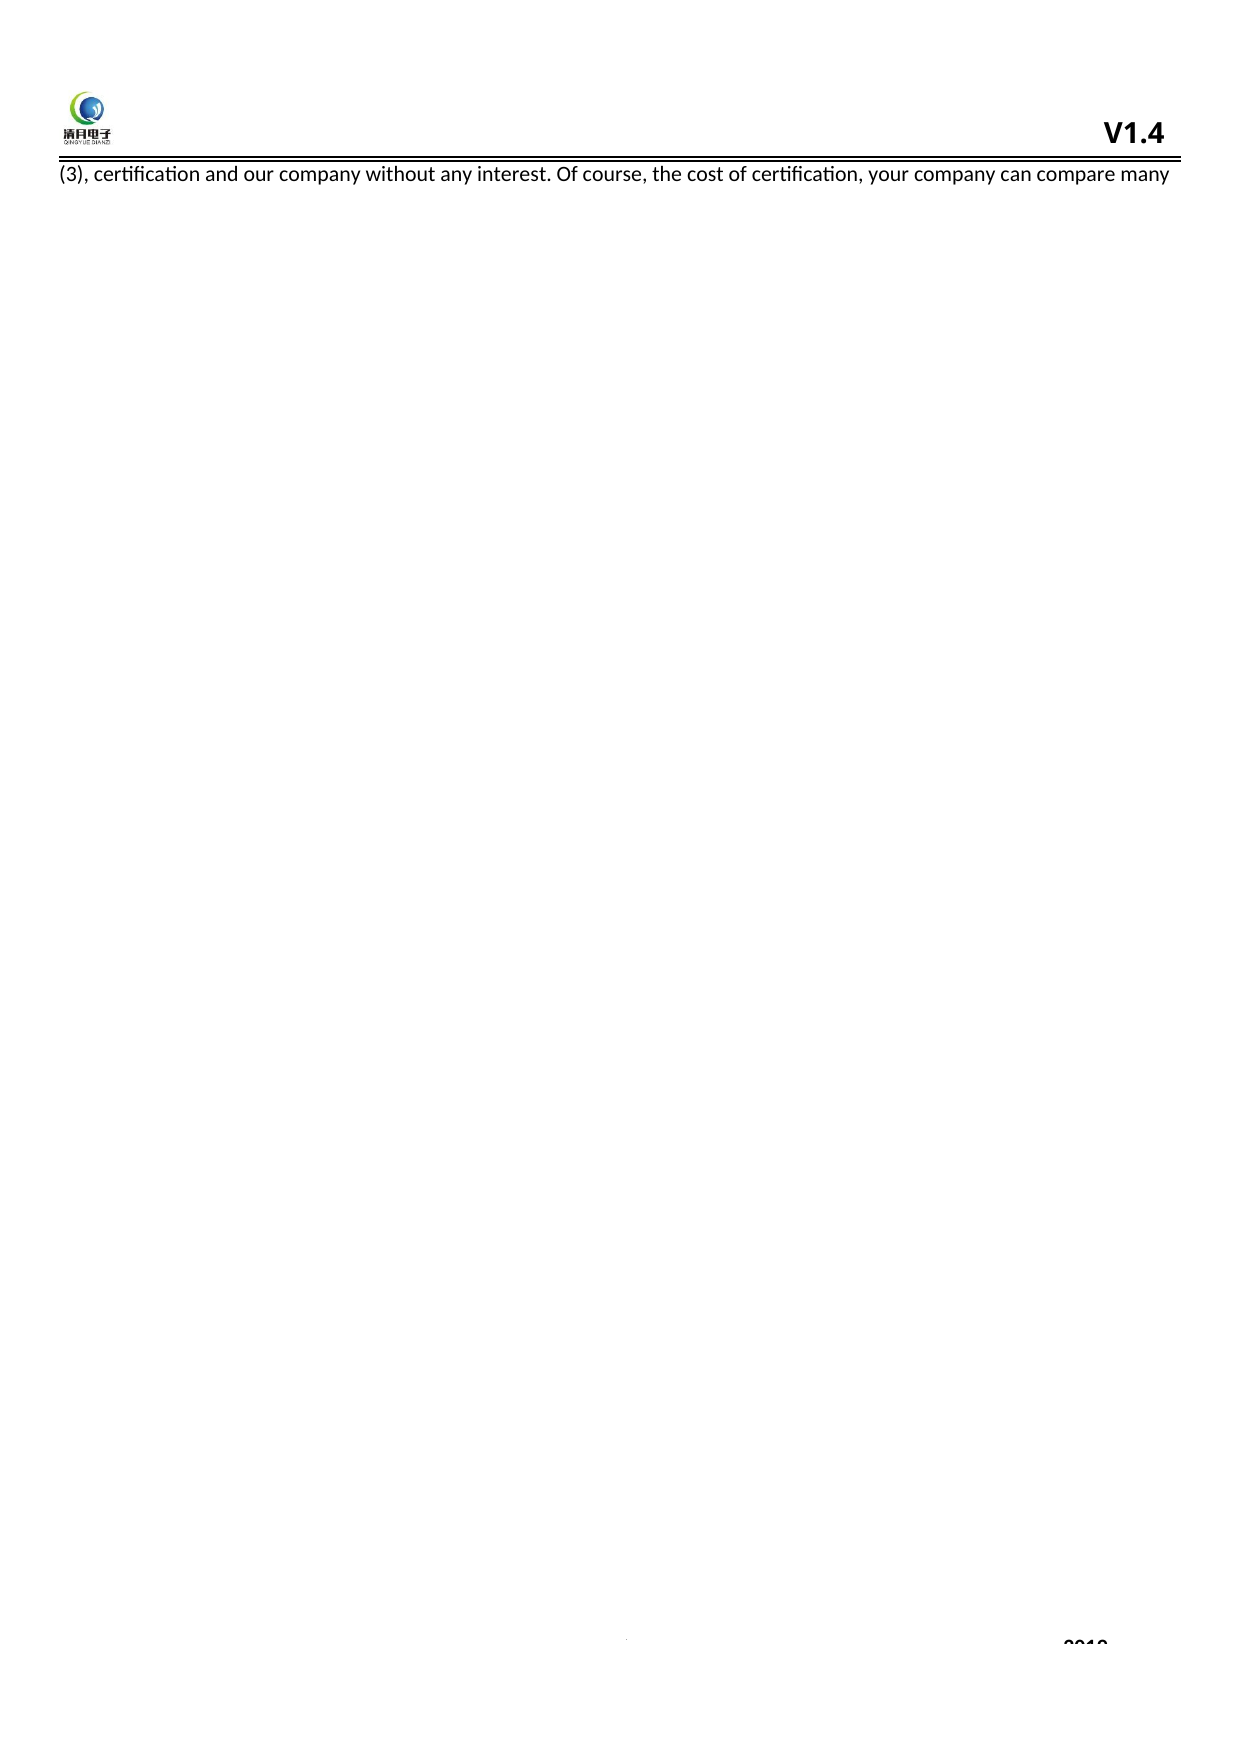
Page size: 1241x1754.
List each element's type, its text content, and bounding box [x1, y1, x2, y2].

picture [58, 90, 116, 146]
text (3), certification and our company without any interest. Of course, the cost of certification, your company can compare many [59, 160, 1194, 187]
